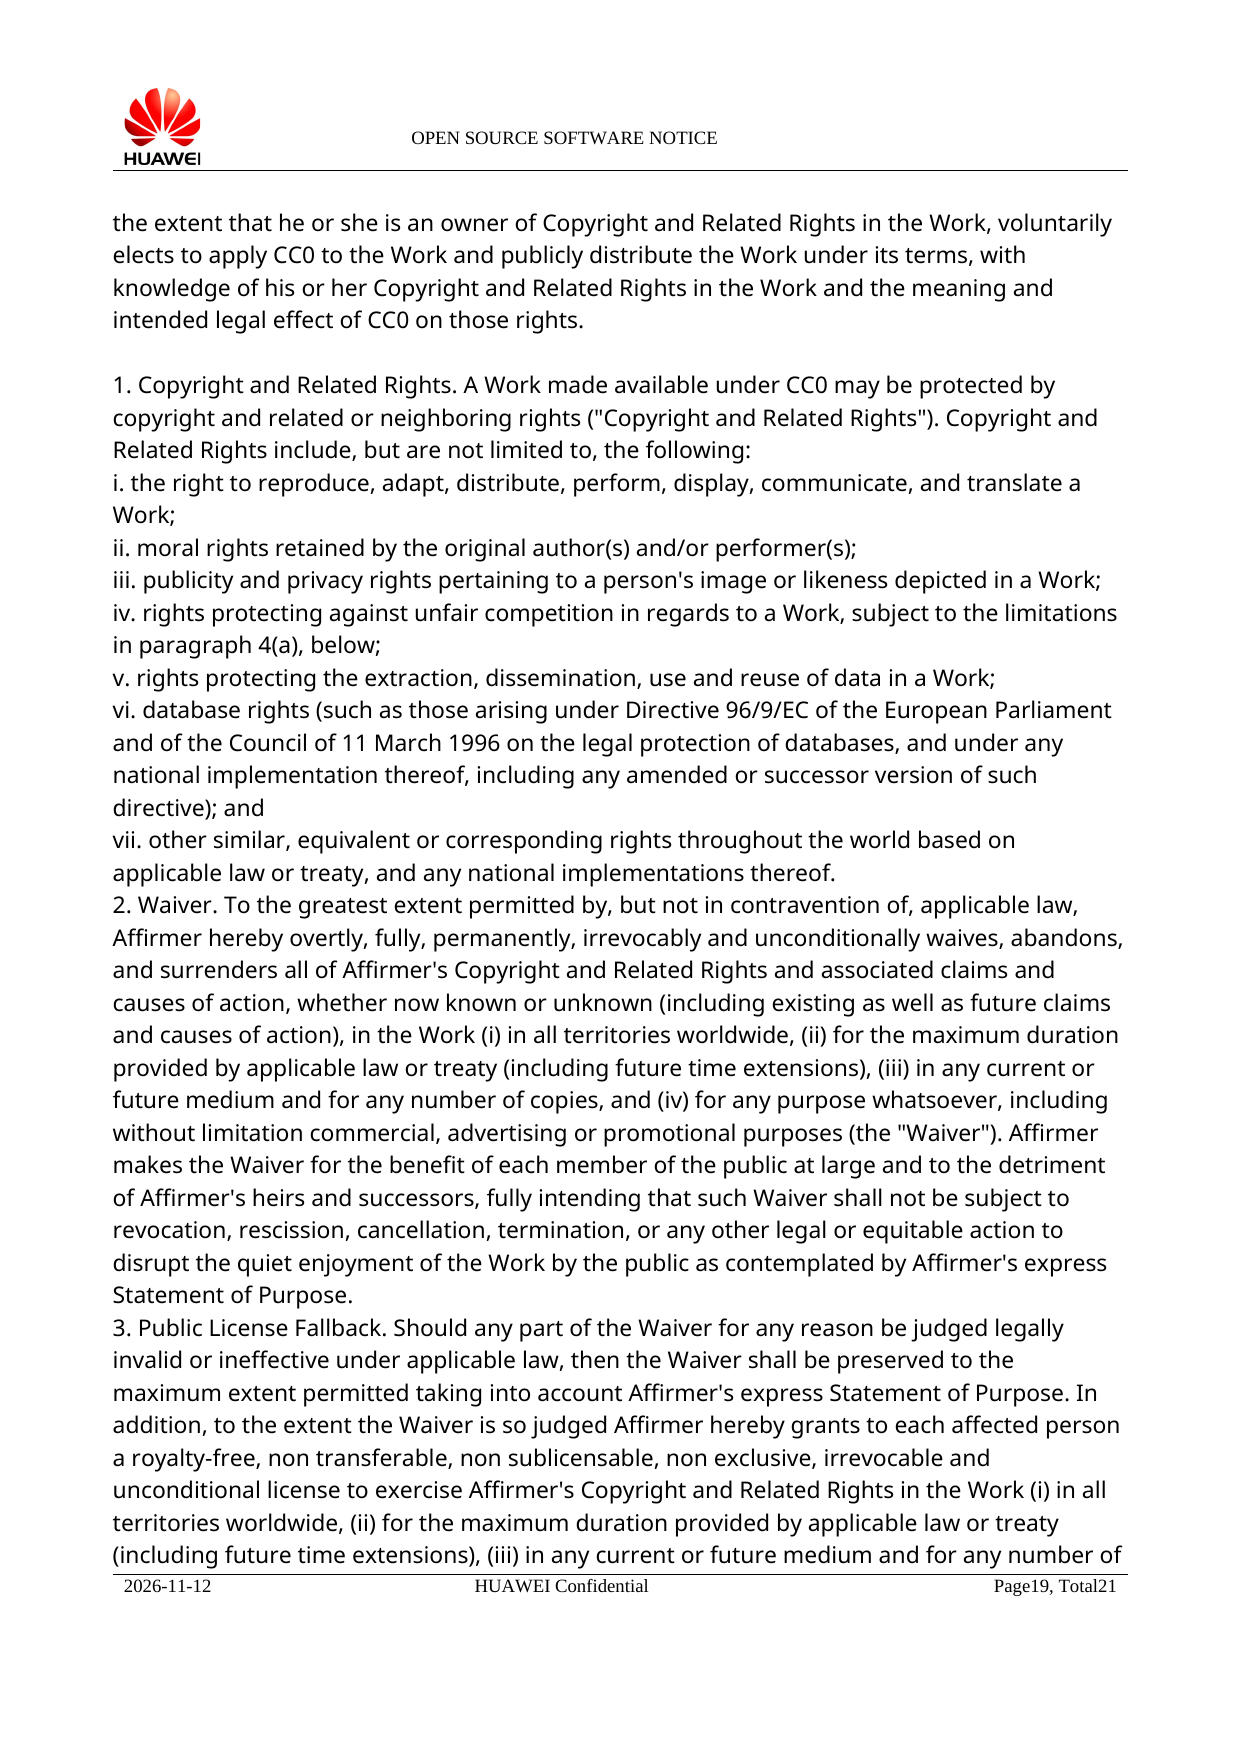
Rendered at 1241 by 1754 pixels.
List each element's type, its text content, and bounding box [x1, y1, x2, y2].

text iii. publicity and privacy rights pertaining to a person's image or likeness depicted in a Work; [112, 564, 1128, 596]
picture [124, 88, 201, 165]
text iv. rights protecting against unfair competition in regards to a Work, subject to the limitations in paragraph 4(a), below; [112, 596, 1128, 661]
text i. the right to reproduce, adapt, distribute, perform, display, communicate, and translate a Work; [112, 466, 1128, 531]
text vi. database rights (such as those arising under Directive 96/9/EC of the European Parliament and of the Council of 11 March 1996 on the legal protection of databases, and under any national implementation thereof, including any amended or successor version of such directive); and [112, 694, 1128, 824]
text 2. Waiver. To the greatest extent permitted by, but not in contravention of, applicable law, Affirmer hereby overtly, fully, permanently, irrevocably and unconditionally waives, abandons, and surrenders all of Affirmer's Copyright and Related Rights and associated claims and causes of action, whether now known or unknown (including existing as well as future claims and causes of action), in the Work (i) in all territories worldwide, (ii) for the maximum duration provided by applicable law or treaty (including future time extensions), (iii) in any current or future medium and for any number of copies, and (iv) for any purpose whatsoever, including without limitation commercial, advertising or promotional purposes (the "Waiver"). Affirmer makes the Waiver for the benefit of each member of the public at large and to the detriment of Affirmer's heirs and successors, fully intending that such Waiver shall not be subject to revocation, rescission, cancellation, termination, or any other legal or equitable action to disrupt the quiet enjoyment of the Work by the public as contemplated by Affirmer's express Statement of Purpose. [112, 889, 1128, 1311]
text vii. other similar, equivalent or corresponding rights throughout the world based on applicable law or treaty, and any national implementations thereof. [112, 824, 1128, 889]
text 1. Copyright and Related Rights. A Work made available under CC0 may be protected by copyright and related or neighboring rights ("Copyright and Related Rights"). Copyright and Related Rights include, but are not limited to, the following: [112, 369, 1128, 466]
text ii. moral rights retained by the original author(s) and/or performer(s); [112, 531, 1128, 564]
text v. rights protecting the extraction, dissemination, use and reuse of data in a Work; [112, 661, 1128, 694]
